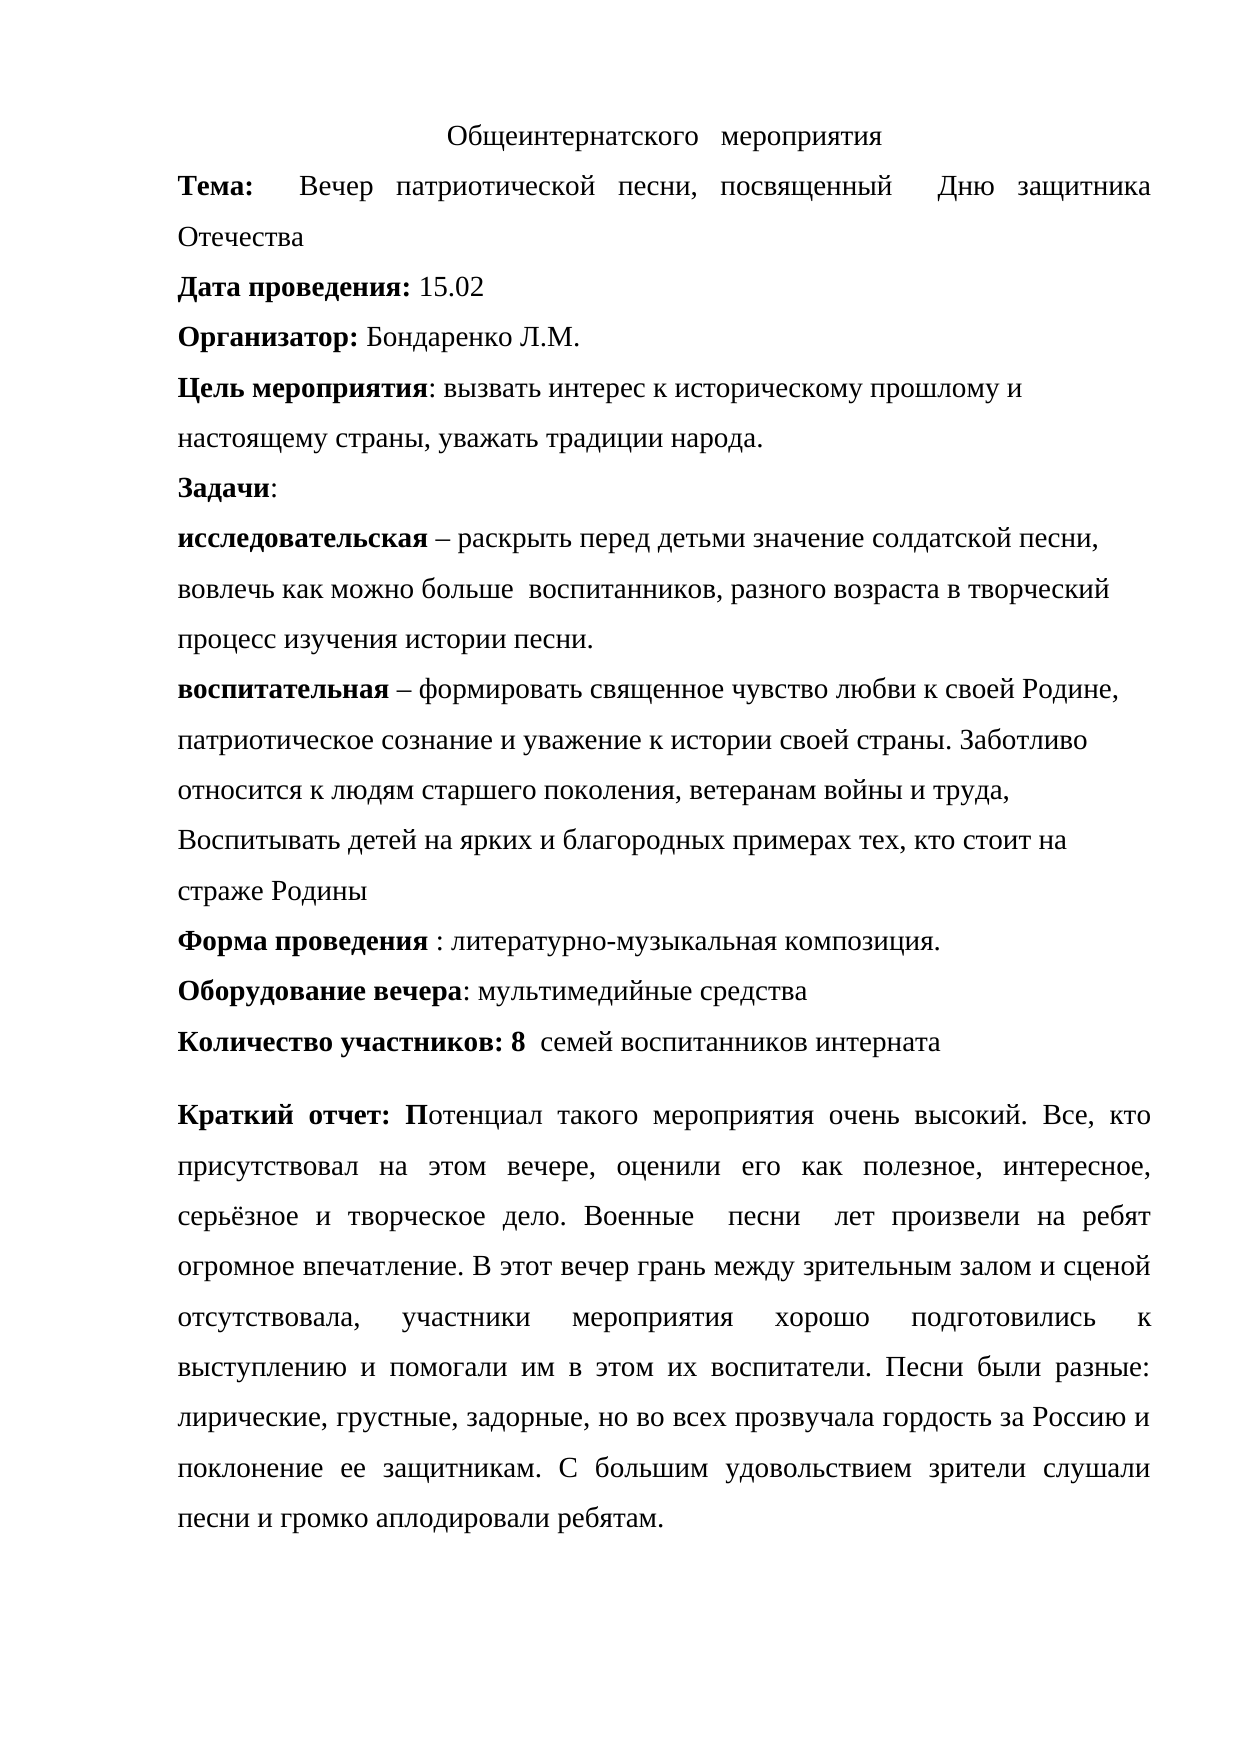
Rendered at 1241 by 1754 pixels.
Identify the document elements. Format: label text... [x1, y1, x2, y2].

text Форма проведения : литературно-музыкальная композиция. [177, 923, 1152, 957]
text Задачи: [177, 470, 1152, 504]
text Общеинтернатского мероприятия [177, 118, 1152, 152]
text Количество участников: 8 семей воспитанников интерната [177, 1024, 1152, 1057]
text Дата проведения: 15.02 [177, 269, 1152, 303]
text исследовательская – раскрыть перед детьми значение солдатской песни, вовлечь как можно больше воспитанников, разного возраста в творческий процесс изучения истории песни. [177, 521, 1152, 655]
text воспитательная – формировать священное чувство любви к своей Родине, патриотическое сознание и уважение к истории своей страны. Заботливо относится к людям старшего поколения, ветеранам войны и труда, Воспитывать детей на ярких и благородных примерах тех, кто стоит на страже Родины [177, 672, 1152, 906]
text Оборудование вечера: мультимедийные средства [177, 973, 1152, 1007]
text Цель мероприятия: вызвать интерес к историческому прошлому и настоящему страны, уважать традиции народа. [177, 370, 1152, 453]
text Организатор: Бондаренко Л.М. [177, 319, 1152, 353]
text Краткий отчет: Потенциал такого мероприятия очень высокий. Все, кто присутствовал на этом вечере, оценили его как полезное, интересное, серьёзное и творческое дело. Военные песни лет произвели на ребят огромное впечатление. В этот вечер грань между зрительным залом и сценой отсутствовала, участники мероприятия хорошо подготовились к выступлению и помогали им в этом их воспитатели. Песни были разные: лирические, грустные, задорные, но во всех прозвучала гордость за Россию и поклонение ее защитникам. С большим удовольствием зрители слушали песни и громко аплодировали ребятам. [177, 1097, 1152, 1533]
text Тема: Вечер патриотической песни, посвященный Дню защитника Отечества [177, 168, 1152, 252]
